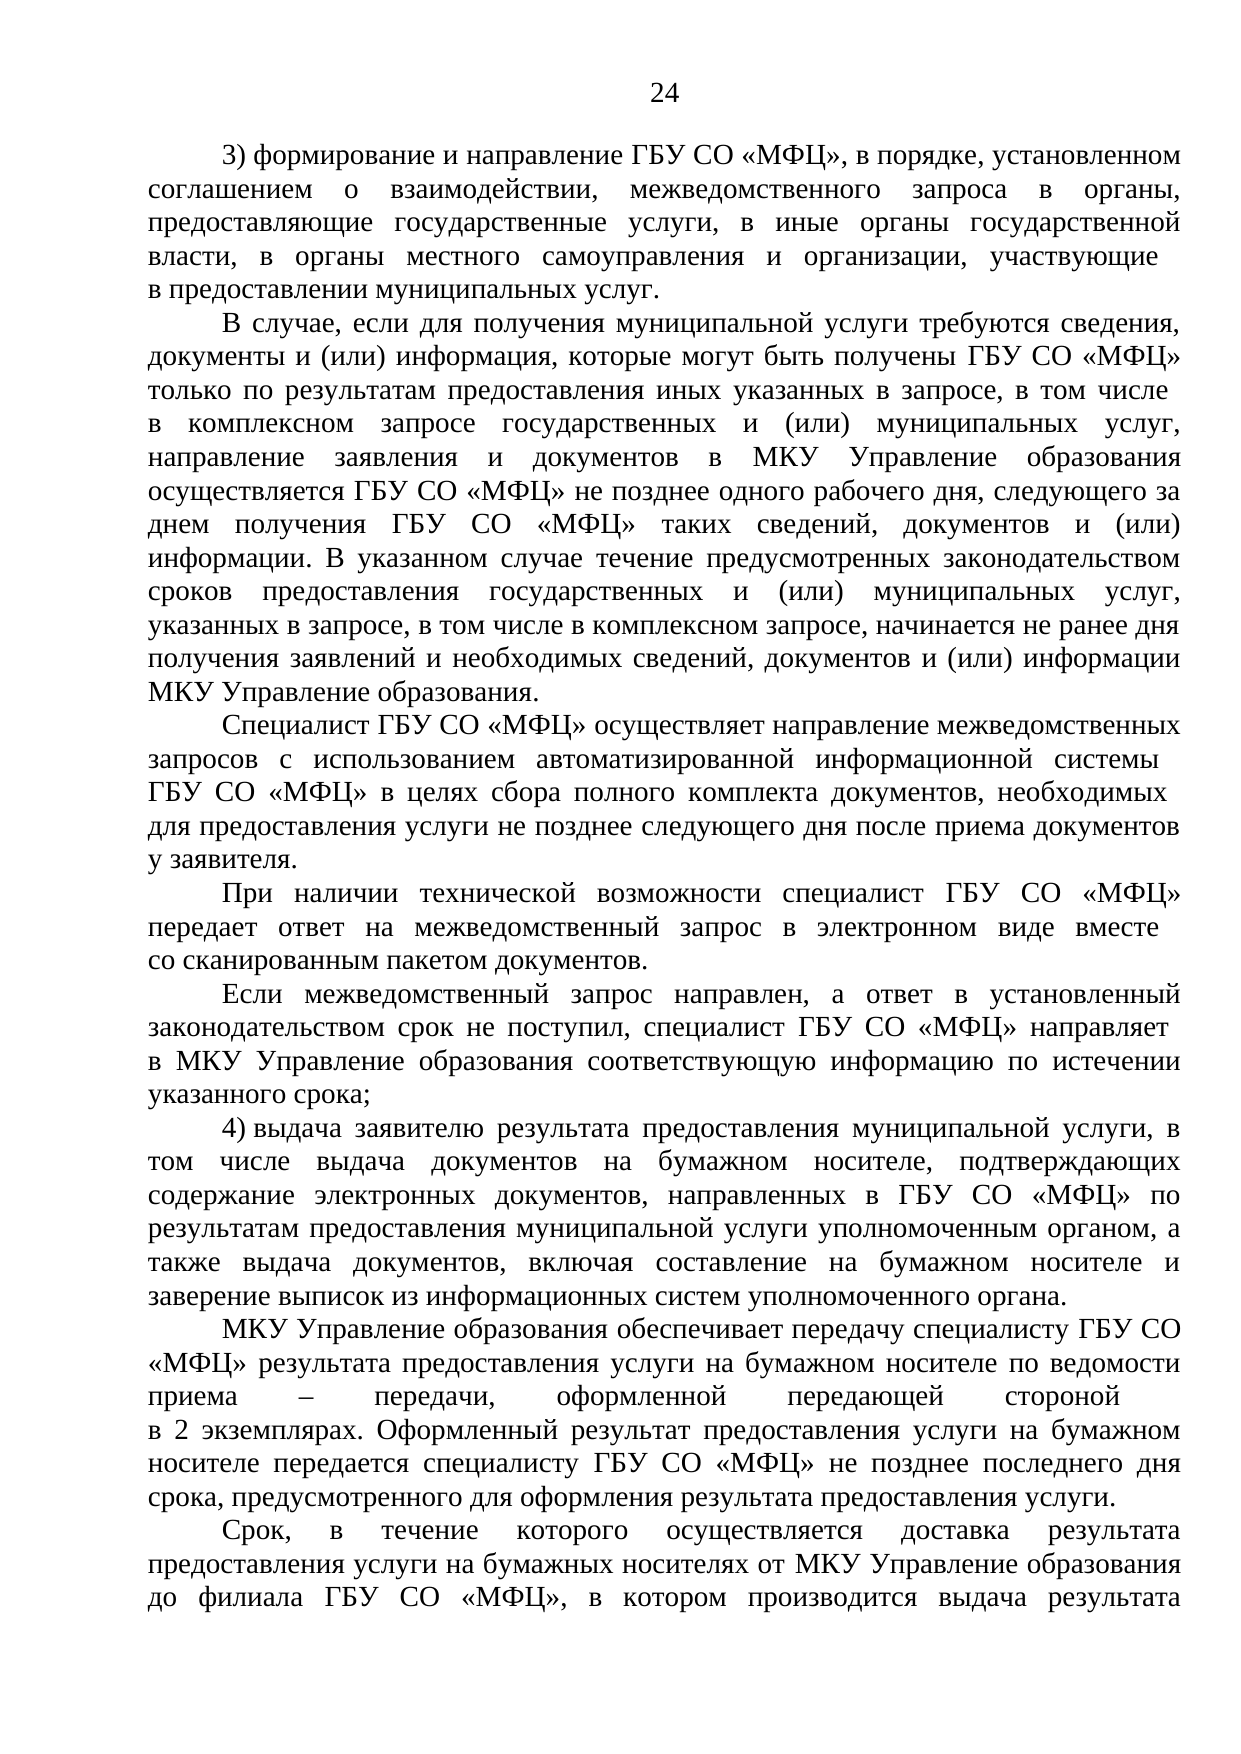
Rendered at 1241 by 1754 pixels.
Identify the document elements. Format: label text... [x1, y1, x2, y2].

text В случае, если для получения муниципальной услуги требуются сведения, документы и (или) информация, которые могут быть получены ГБУ СО «МФЦ» только по результатам предоставления иных указанных в запросе, в том числе в комплексном запросе государственных и (или) муниципальных услуг, направление заявления и документов в МКУ Управление образования осуществляется ГБУ СО «МФЦ» не позднее одного рабочего дня, следующего за днем получения ГБУ СО «МФЦ» таких сведений, документов и (или) информации. В указанном случае течение предусмотренных законодательством сроков предоставления государственных и (или) муниципальных услуг, указанных в запросе, в том числе в комплексном запросе, начинается не ранее дня получения заявлений и необходимых сведений, документов и (или) информации МКУ Управление образования. [148, 305, 1181, 707]
text Если межведомственный запрос направлен, а ответ в установленный законодательством срок не поступил, специалист ГБУ СО «МФЦ» направляет в МКУ Управление образования соответствующую информацию по истечении указанного срока; [148, 976, 1181, 1110]
text 4) выдача заявителю результата предоставления муниципальной услуги, в том числе выдача документов на бумажном носителе, подтверждающих содержание электронных документов, направленных в ГБУ СО «МФЦ» по результатам предоставления муниципальной услуги уполномоченным органом, а также выдача документов, включая составление на бумажном носителе и заверение выписок из информационных систем уполномоченного органа. [148, 1110, 1181, 1311]
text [148, 1512, 1181, 1613]
text МКУ Управление образования обеспечивает передачу специалисту ГБУ СО «МФЦ» результата предоставления услуги на бумажном носителе по ведомости приема – передачи, оформленной передающей стороной в 2 экземплярах. Оформленный результат предоставления услуги на бумажном носителе передается специалисту ГБУ СО «МФЦ» не позднее последнего дня срока, предусмотренного для оформления результата предоставления услуги. [148, 1311, 1181, 1512]
text При наличии технической возможности специалист ГБУ СО «МФЦ» передает ответ на межведомственный запрос в электронном виде вместе со сканированным пакетом документов. [148, 875, 1181, 976]
text Специалист ГБУ СО «МФЦ» осуществляет направление межведомственных запросов с использованием автоматизированной информационной системы ГБУ СО «МФЦ» в целях сбора полного комплекта документов, необходимых для предоставления услуги не позднее следующего дня после приема документов у заявителя. [148, 707, 1181, 875]
text 3) формирование и направление ГБУ СО «МФЦ», в порядке, установленном соглашением о взаимодействии, межведомственного запроса в органы, предоставляющие государственные услуги, в иные органы государственной власти, в органы местного самоуправления и организации, участвующие в предоставлении муниципальных услуг. [148, 137, 1181, 305]
